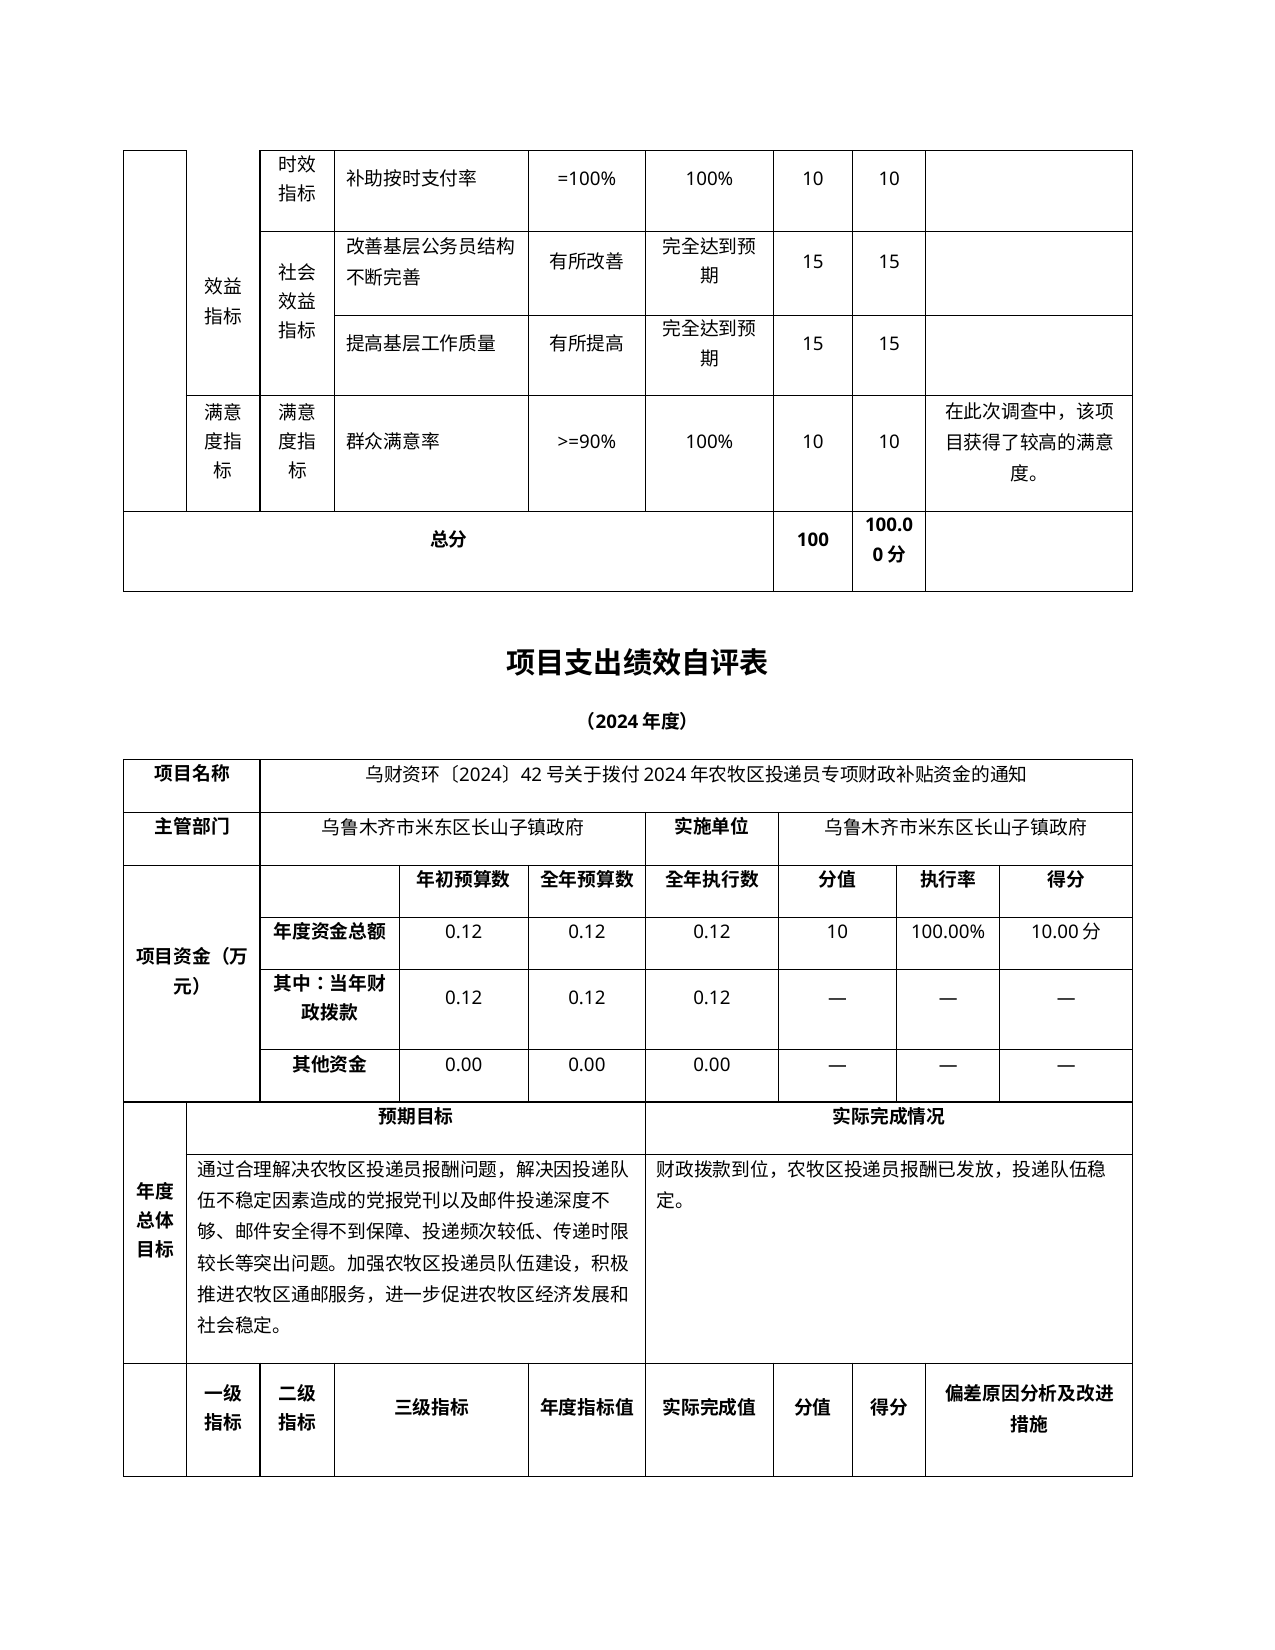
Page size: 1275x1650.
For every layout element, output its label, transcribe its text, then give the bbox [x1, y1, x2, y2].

table_cell 群众满意率 [335, 396, 528, 511]
table_cell 效益指标 [187, 231, 259, 395]
table_cell 0.00 [400, 1050, 528, 1101]
table_cell 通过合理解决农牧区投递员报酬问题，解决因投递队伍不稳定因素造成的党报党刊以及邮件投递深度不够、邮件安全得不到保障、投递频次较低、传递时限较长等突出问题。加强农牧区投递员队伍建设，积极推进农牧区通邮服务，进一步促进农牧区经济发展和社会稳定。 [187, 1155, 645, 1363]
table_cell 10 [853, 396, 925, 511]
table_cell 0.12 [646, 918, 778, 969]
text 项目支出绩效自评表 [187, 642, 1087, 682]
table_cell 100% [646, 151, 773, 231]
table_cell 10 [774, 396, 852, 511]
table_cell 总分 [124, 512, 773, 591]
table_cell 二级指标 [261, 1364, 334, 1476]
table_cell 得分 [853, 1364, 925, 1476]
table_cell 15 [774, 232, 852, 315]
table_cell 实施单位 [646, 813, 778, 865]
table_cell 执行率 [897, 866, 999, 917]
table_cell 0.00 [529, 1050, 645, 1101]
table_cell 社会效益指标 [261, 232, 334, 395]
table_cell 补助按时支付率 [335, 151, 528, 231]
table_cell 100.00分 [853, 512, 925, 591]
table_cell 15 [853, 316, 925, 395]
table_header 乌财资环〔2024〕42号关于拨付2024年农牧区投递员专项财政补贴资金的通知 [261, 760, 1132, 812]
table_cell 10 [774, 151, 852, 231]
table_cell 一级指标 [187, 1364, 259, 1476]
table_cell 完全达到预期 [646, 316, 773, 395]
table_cell 项目资金（万元） [124, 866, 259, 1101]
table_cell 年初预算数 [400, 866, 528, 917]
table_cell 0.12 [529, 970, 645, 1049]
table_cell >=90% [529, 396, 645, 511]
table_cell 0.12 [646, 970, 778, 1049]
table_cell 年度指标值 [529, 1364, 645, 1476]
table_cell — [1000, 970, 1132, 1049]
table_cell 乌鲁木齐市米东区长山子镇政府 [779, 813, 1132, 865]
table_cell 三级指标 [335, 1364, 528, 1476]
table_cell [926, 316, 1132, 395]
table_cell 其他资金 [261, 1050, 399, 1101]
table_cell 满意度指标 [187, 396, 259, 511]
table_cell 全年执行数 [646, 866, 778, 917]
table_cell 在此次调查中，该项目获得了较高的满意度。 [926, 396, 1132, 511]
table_cell [926, 232, 1132, 315]
table_cell 分值 [779, 866, 896, 917]
table_cell 实际完成情况 [646, 1103, 1132, 1153]
table_cell 财政拨款到位，农牧区投递员报酬已发放，投递队伍稳定。 [646, 1155, 1132, 1363]
table_cell 10.00分 [1000, 918, 1132, 969]
table_cell 提高基层工作质量 [335, 316, 528, 395]
table_cell 主管部门 [124, 813, 259, 865]
table_cell 时效指标 [261, 151, 334, 231]
table_cell 实际完成值 [646, 1364, 773, 1476]
text （2024年度） [187, 709, 1087, 734]
table_cell 0.12 [400, 970, 528, 1049]
table_cell [926, 512, 1132, 591]
table_cell [124, 1364, 186, 1476]
table_cell 满意度指标 [261, 396, 334, 511]
table_cell 偏差原因分析及改进措施 [926, 1364, 1132, 1476]
table_cell 100% [646, 396, 773, 511]
table_cell 100 [774, 512, 852, 591]
table_cell 0.12 [529, 918, 645, 969]
table_cell — [779, 970, 896, 1049]
table_cell 10 [779, 918, 896, 969]
table_cell 0.12 [400, 918, 528, 969]
table_cell — [897, 970, 999, 1049]
table_cell 全年预算数 [529, 866, 645, 917]
table_header 项目名称 [124, 760, 259, 812]
table_cell 有所提高 [529, 316, 645, 395]
table_cell 15 [853, 232, 925, 315]
table_cell 乌鲁木齐市米东区长山子镇政府 [261, 813, 645, 865]
table_cell 年度资金总额 [261, 918, 399, 969]
table_cell 预期目标 [187, 1103, 645, 1153]
table_cell 改善基层公务员结构不断完善 [335, 232, 528, 315]
table_cell 完全达到预期 [646, 232, 773, 315]
table_cell — [1000, 1050, 1132, 1101]
table_cell 0.00 [646, 1050, 778, 1101]
table_cell [261, 866, 399, 917]
table_cell [926, 151, 1132, 231]
table_cell =100% [529, 151, 645, 231]
table_cell 100.00% [897, 918, 999, 969]
table_cell 年度总体目标 [124, 1103, 186, 1363]
table_cell 10 [853, 151, 925, 231]
table_cell 15 [774, 316, 852, 395]
table_cell 得分 [1000, 866, 1132, 917]
table_cell 其中：当年财政拨款 [261, 970, 399, 1049]
table_cell 分值 [774, 1364, 852, 1476]
table_cell 有所改善 [529, 232, 645, 315]
table_cell — [897, 1050, 999, 1101]
table_cell — [779, 1050, 896, 1101]
